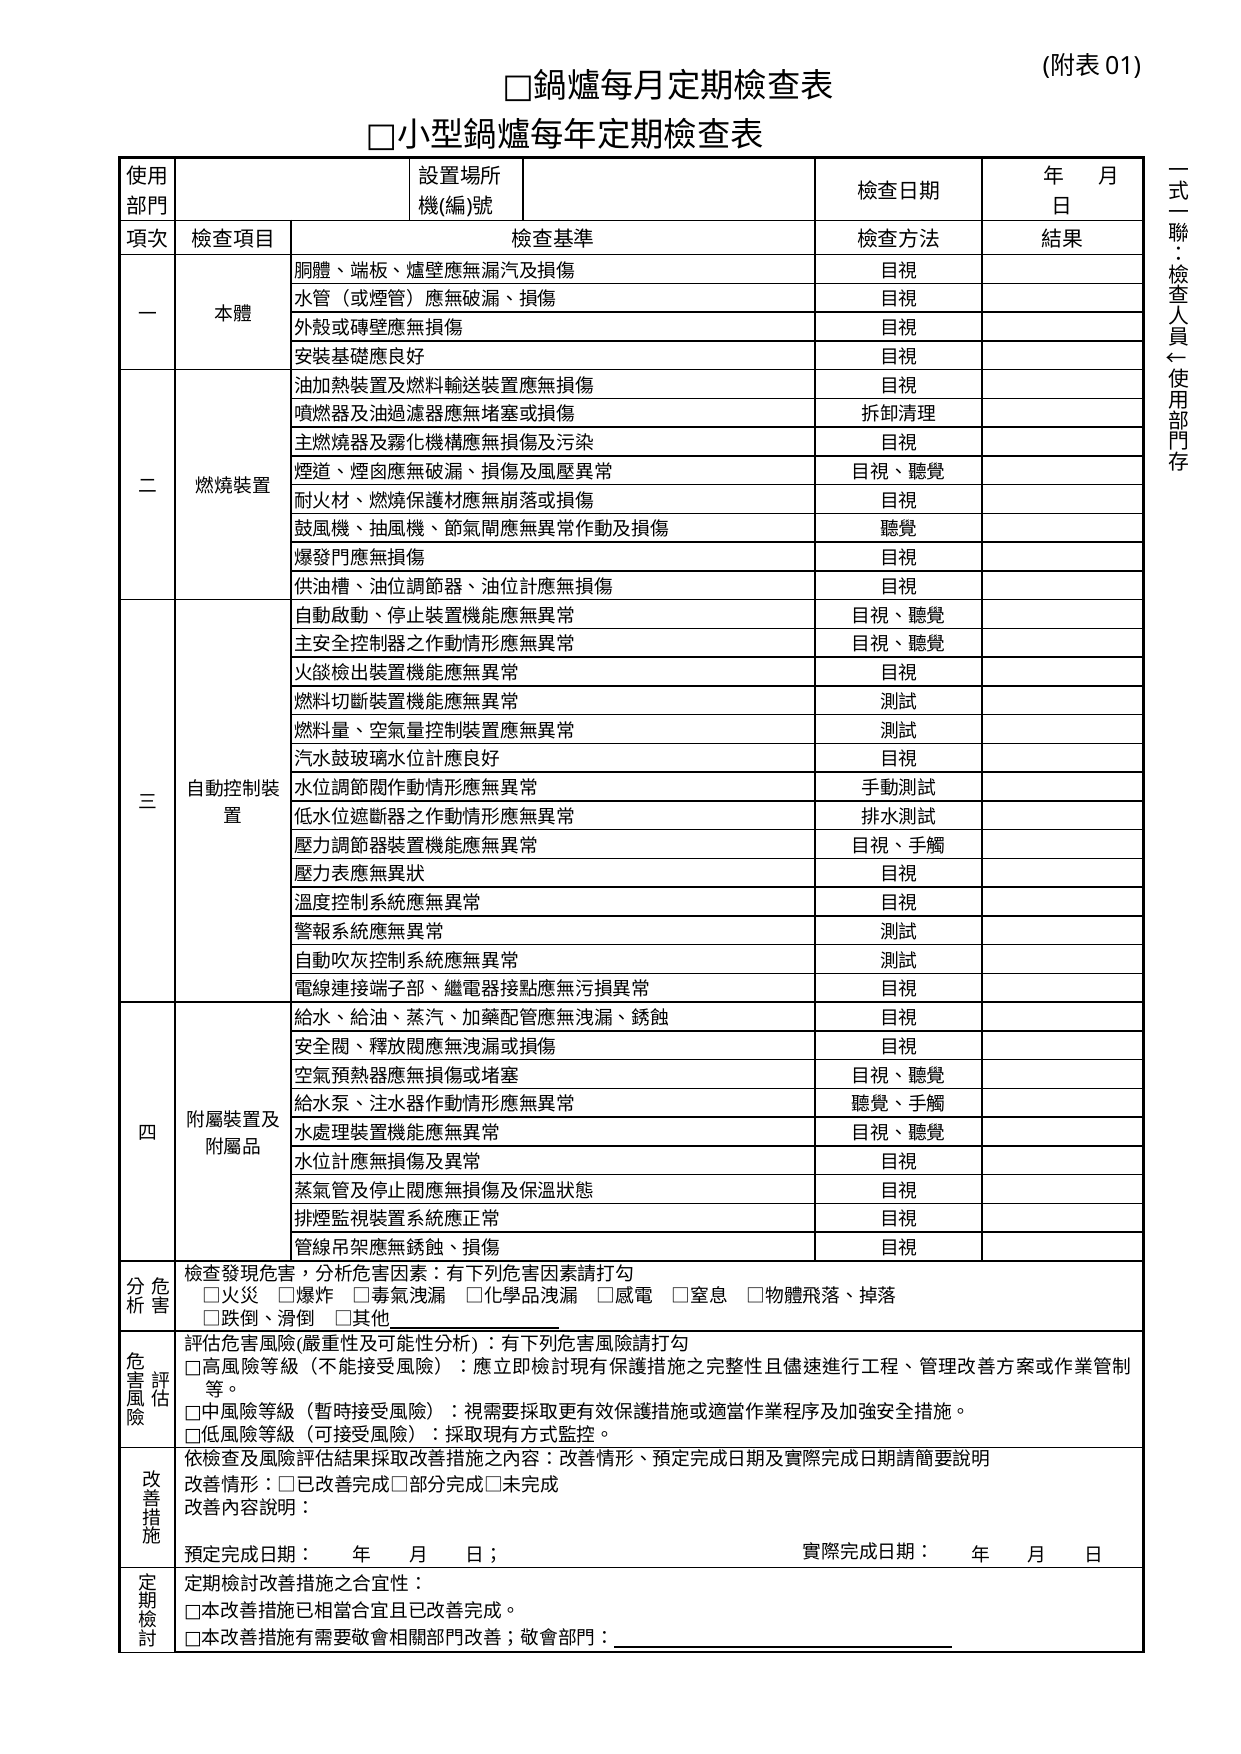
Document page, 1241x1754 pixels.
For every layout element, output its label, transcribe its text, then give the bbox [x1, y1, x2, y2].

table_cell 目視 [816, 1003, 981, 1030]
table_cell 目視 [816, 888, 981, 915]
table_cell [983, 370, 1142, 397]
table_cell 目視 [816, 859, 981, 886]
table_cell 排煙監視裝置系統應正常 [292, 1204, 814, 1231]
table_cell 燃料切斷裝置機能應無異常 [292, 687, 814, 714]
table_cell 目視 [816, 543, 981, 570]
table_cell 給水、給油、蒸汽、加藥配管應無洩漏、銹蝕 [292, 1003, 814, 1030]
table_cell 噴燃器及油過濾器應無堵塞或損傷 [292, 399, 814, 426]
table_cell [983, 917, 1142, 944]
table_cell 評估 危害風險 [121, 1332, 174, 1446]
table_cell [983, 1118, 1142, 1145]
table_cell 自動啟動、停止裝置機能應無異常 [292, 600, 814, 627]
table_cell 拆卸清理 [816, 399, 981, 426]
table_cell 目視、聽覺 [816, 600, 981, 627]
table_cell 油加熱裝置及燃料輸送裝置應無損傷 [292, 370, 814, 397]
table_cell 測試 [816, 715, 981, 742]
table_cell 目視 [816, 1147, 981, 1174]
table_cell 改善措施 [121, 1448, 174, 1567]
table_cell 定期檢討 [121, 1568, 174, 1651]
table_cell 聽覺、手觸 [816, 1089, 981, 1116]
table_cell 目視 [816, 572, 981, 599]
table_cell 危害分析 [121, 1262, 174, 1330]
table_cell 鼓風機、抽風機、節氣閘應無異常作動及損傷 [292, 514, 814, 541]
table_cell 目視、手觸 [816, 830, 981, 857]
table_cell 水位計應無損傷及異常 [292, 1147, 814, 1174]
table_cell 水處理裝置機能應無異常 [292, 1118, 814, 1145]
table_cell 三 [121, 600, 174, 1001]
table_header 設置場所 機(編)號 [410, 159, 522, 219]
table_cell [983, 457, 1142, 484]
table_cell [983, 658, 1142, 685]
table_cell 目視 [816, 1204, 981, 1231]
table_cell 主安全控制器之作動情形應無異常 [292, 629, 814, 656]
table_cell 安全閥、釋放閥應無洩漏或損傷 [292, 1032, 814, 1059]
table_cell 四 [121, 1003, 174, 1260]
table_cell 蒸氣管及停止閥應無損傷及保溫狀態 [292, 1175, 814, 1202]
table_cell [983, 428, 1142, 455]
table_cell [983, 1204, 1142, 1231]
table_cell 自動控制裝置 [176, 600, 290, 1001]
table_cell 壓力表應無異狀 [292, 859, 814, 886]
table_cell [983, 313, 1142, 340]
table_cell 水管（或煙管）應無破漏、損傷 [292, 284, 814, 311]
table_cell 壓力調節器裝置機能應無異常 [292, 830, 814, 857]
table_cell 自動吹灰控制系統應無異常 [292, 945, 814, 972]
table_cell 火燄檢出裝置機能應無異常 [292, 658, 814, 685]
table_cell 燃料量、空氣量控制裝置應無異常 [292, 715, 814, 742]
table_cell 安裝基礎應良好 [292, 342, 814, 369]
table_cell [983, 715, 1142, 742]
table_cell [983, 1147, 1142, 1174]
text □鍋爐每月定期檢查表 [502, 59, 1122, 107]
table_cell 溫度控制系統應無異常 [292, 888, 814, 915]
table_cell [983, 1060, 1142, 1087]
table_cell 本體 [176, 255, 290, 369]
table_cell 目視 [816, 658, 981, 685]
table_cell 檢查項目 [176, 221, 290, 254]
table_cell 目視 [816, 284, 981, 311]
table_cell 目視、聽覺 [816, 1118, 981, 1145]
text □小型鍋爐每年定期檢查表 [118, 107, 1122, 156]
table_cell 二 [121, 370, 174, 599]
table_cell 目視 [816, 1175, 981, 1202]
table_header [176, 159, 409, 219]
table_cell [983, 284, 1142, 311]
table_cell [983, 1089, 1142, 1116]
table_cell [983, 974, 1142, 1001]
table_cell [983, 1175, 1142, 1202]
table_cell 目視 [816, 370, 981, 397]
table_cell 燃燒裝置 [176, 370, 290, 599]
table_cell 目視 [816, 974, 981, 1001]
table_cell 煙道、煙囪應無破漏、損傷及風壓異常 [292, 457, 814, 484]
table_cell 測試 [816, 687, 981, 714]
table_cell [983, 1032, 1142, 1059]
table_cell 檢查發現危害，分析危害因素：有下列危害因素請打勾 □火災 □爆炸 □毒氣洩漏 □化學品洩漏 □感電 □窒息 □物體飛落、掉落 □跌倒、滑倒 □其他 [176, 1262, 1142, 1330]
table_cell 檢查方法 [816, 221, 981, 254]
table_cell 電線連接端子部、繼電器接點應無污損異常 [292, 974, 814, 1001]
table_cell 主燃燒器及霧化機構應無損傷及污染 [292, 428, 814, 455]
table_cell 目視 [816, 485, 981, 512]
table_cell [983, 629, 1142, 656]
table_cell [983, 888, 1142, 915]
table_cell 目視 [816, 428, 981, 455]
table_cell 管線吊架應無銹蝕、損傷 [292, 1233, 814, 1260]
table_cell 警報系統應無異常 [292, 917, 814, 944]
table_cell 目視、聽覺 [816, 1060, 981, 1087]
table_cell [983, 773, 1142, 800]
table_cell [983, 514, 1142, 541]
table_cell 供油槽、油位調節器、油位計應無損傷 [292, 572, 814, 599]
table_cell 目視、聽覺 [816, 457, 981, 484]
table_cell 附屬裝置及附屬品 [176, 1003, 290, 1260]
table_cell [983, 1003, 1142, 1030]
table_cell 項次 [121, 221, 174, 254]
table_cell [983, 859, 1142, 886]
table_cell [983, 1233, 1142, 1260]
table_cell [983, 255, 1142, 282]
table_cell [983, 342, 1142, 369]
table_cell 排水測試 [816, 802, 981, 829]
table_cell [983, 945, 1142, 972]
table_cell 目視 [816, 1032, 981, 1059]
table_cell [983, 687, 1142, 714]
table_cell 目視 [816, 342, 981, 369]
table_cell [983, 543, 1142, 570]
table_cell 爆發門應無損傷 [292, 543, 814, 570]
table_cell 測試 [816, 917, 981, 944]
table_cell [983, 572, 1142, 599]
table_cell 手動測試 [816, 773, 981, 800]
table_cell [983, 399, 1142, 426]
table_cell 給水泵、注水器作動情形應無異常 [292, 1089, 814, 1116]
table_header 年 月 日 [983, 159, 1142, 219]
table_cell 外殼或磚壁應無損傷 [292, 313, 814, 340]
table_cell 測試 [816, 945, 981, 972]
table_cell 目視 [816, 744, 981, 771]
table_cell 汽水鼓玻璃水位計應良好 [292, 744, 814, 771]
table_cell 目視、聽覺 [816, 629, 981, 656]
table_cell 目視 [816, 255, 981, 282]
table_header [524, 159, 814, 219]
table_cell 目視 [816, 313, 981, 340]
table_cell 一 [121, 255, 174, 369]
table_cell [983, 485, 1142, 512]
table_cell [983, 830, 1142, 857]
table_cell [983, 744, 1142, 771]
table_cell 胴體、端板、爐壁應無漏汽及損傷 [292, 255, 814, 282]
table_cell [983, 802, 1142, 829]
table_cell 空氣預熱器應無損傷或堵塞 [292, 1060, 814, 1087]
table_cell 結果 [983, 221, 1142, 254]
table_cell 檢查基準 [292, 221, 814, 254]
table_cell 聽覺 [816, 514, 981, 541]
table_cell [983, 600, 1142, 627]
table_cell 低水位遮斷器之作動情形應無異常 [292, 802, 814, 829]
table_cell 定期檢討改善措施之合宜性： □本改善措施已相當合宜且已改善完成。 □本改善措施有需要敬會相關部門改善；敬會部門： [176, 1568, 1142, 1651]
table_cell 評估危害風險(嚴重性及可能性分析) ：有下列危害風險請打勾 □高風險等級（不能接受風險）：應立即檢討現有保護措施之完整性且儘速進行工程、管理改善方案或作業管制等。 □中風險等級（暫時接受風險）：視需要採取更有效保護措施或適當作業程序及加強安全措施。 □低風險等級（可接受風險）：採取現有方式監控。 [176, 1332, 1142, 1446]
table_cell 水位調節閥作動情形應無異常 [292, 773, 814, 800]
table_header 使用 部門 [121, 159, 174, 219]
table_cell 目視 [816, 1233, 981, 1260]
table_cell 耐火材、燃燒保護材應無崩落或損傷 [292, 485, 814, 512]
table_header 檢查日期 [816, 159, 981, 219]
table_cell 依檢查及風險評估結果採取改善措施之內容：改善情形、預定完成日期及實際完成日期請簡要說明 改善情形：□已改善完成□部分完成□未完成 改善內容說明： 預定完成日期： 年 月 日； 實際完成日期： 年 月 日 [176, 1448, 1142, 1567]
